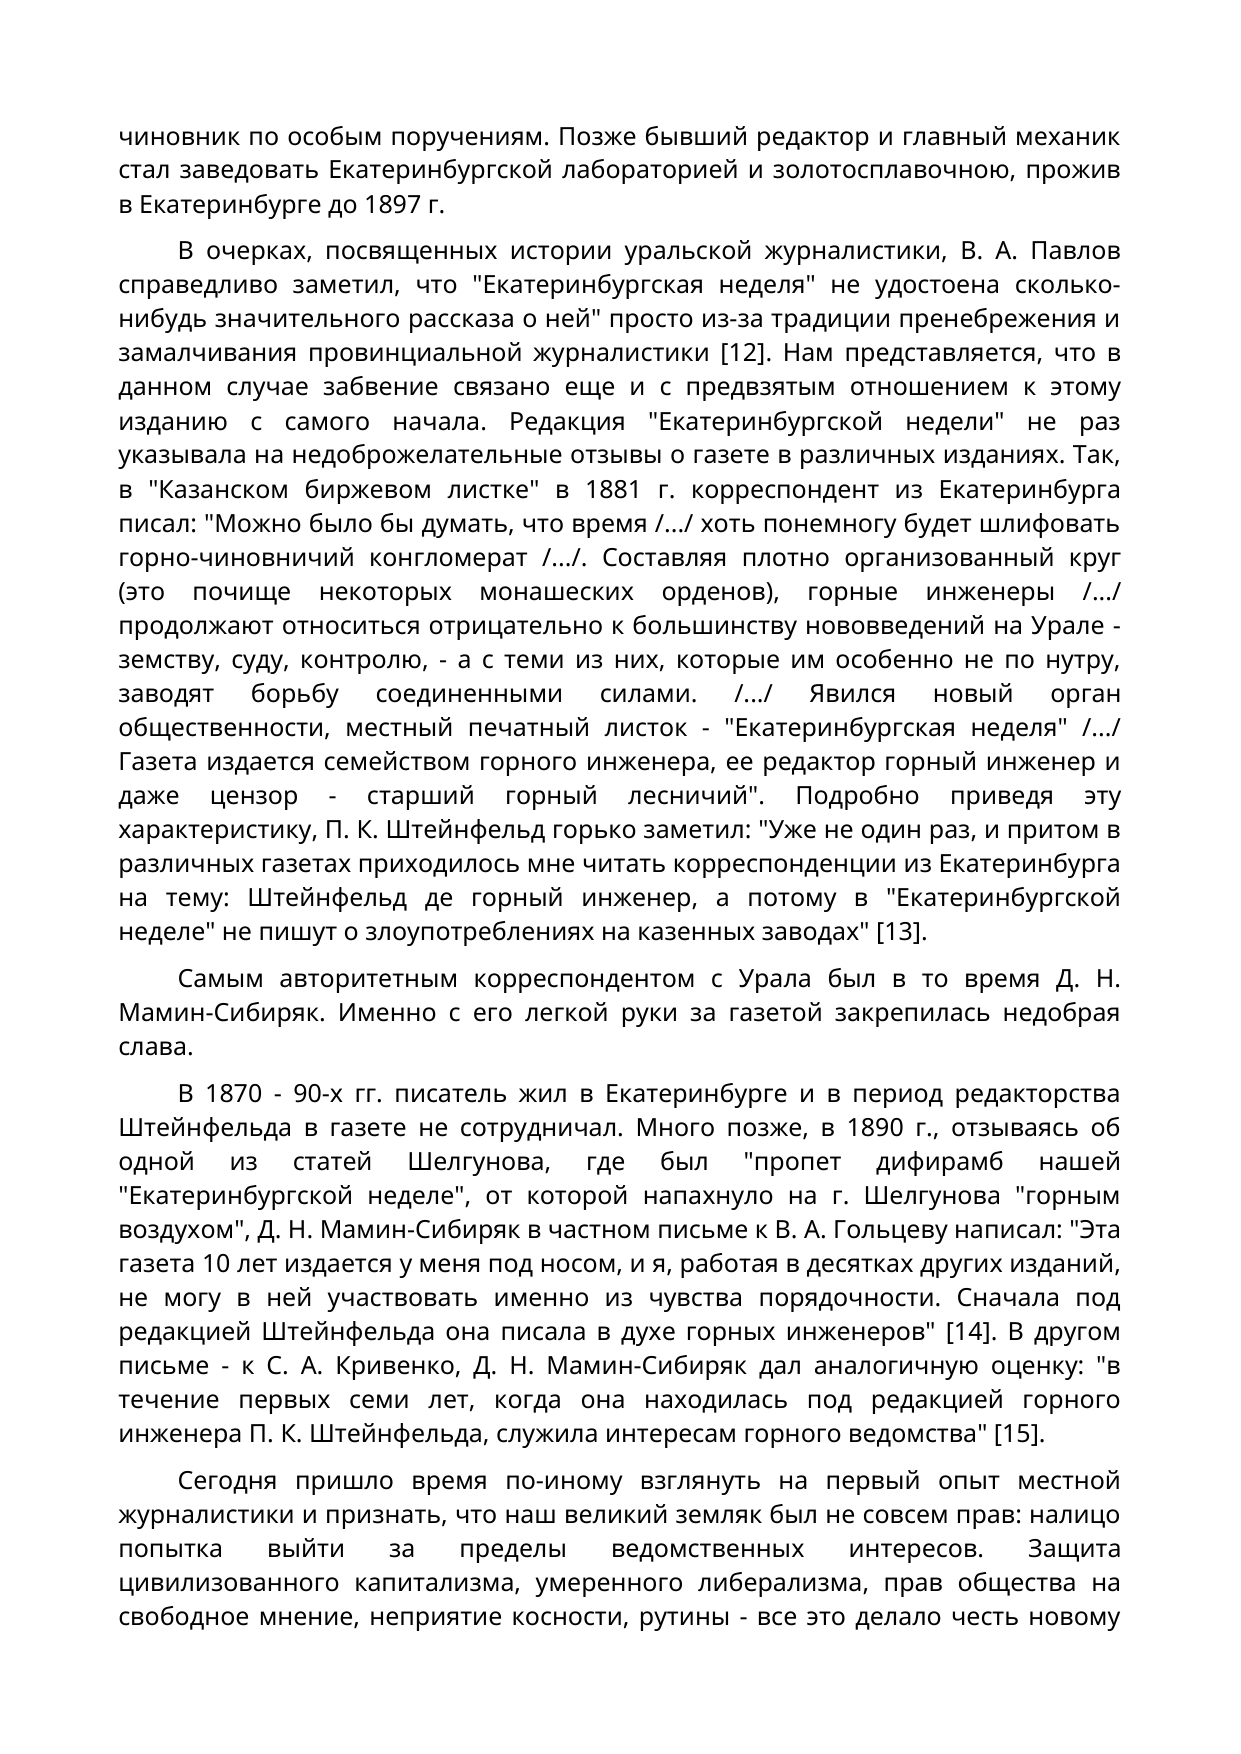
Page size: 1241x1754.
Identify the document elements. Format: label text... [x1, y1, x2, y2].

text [118, 1462, 1122, 1633]
text В очерках, посвященных истории уральской журналистики, В. А. Павлов справедливо заметил, что "Екатеринбургская неделя" не удостоена сколько-нибудь значительного рассказа о ней" просто из-за традиции пренебрежения и замалчивания провинциальной журналистики [12]. Нам представляется, что в данном случае забвение связано еще и с предвзятым отношением к этому изданию с самого начала. Редакция "Екатеринбургской недели" не раз указывала на недоброжелательные отзывы о газете в различных изданиях. Так, в "Казанском биржевом листке" в 1881 г. корреспондент из Екатеринбурга писал: "Можно было бы думать, что время /.../ хоть понемногу будет шлифовать горно-чиновничий конгломерат /.../. Составляя плотно организованный круг (это почище некоторых монашеских орденов), горные инженеры /.../ продолжают относиться отрицательно к большинству нововведений на Урале - земству, суду, контролю, - а с теми из них, которые им особенно не по нутру, заводят борьбу соединенными силами. /.../ Явился новый орган общественности, местный печатный листок - "Екатеринбургская неделя" /.../ Газета издается семейством горного инженера, ее редактор горный инженер и даже цензор - старший горный лесничий". Подробно приведя эту характеристику, П. К. Штейнфельд горько заметил: "Уже не один раз, и притом в различных газетах приходилось мне читать корреспонденции из Екатеринбурга на тему: Штейнфельд де горный инженер, а потому в "Екатеринбургской неделе" не пишут о злоупотреблениях на казенных заводах" [13]. [118, 233, 1122, 948]
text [118, 118, 1122, 220]
text В 1870 - 90-х гг. писатель жил в Екатеринбурге и в период редакторства Штейнфельда в газете не сотрудничал. Много позже, в 1890 г., отзываясь об одной из статей Шелгунова, где был "пропет дифирамб нашей "Екатеринбургской неделе", от которой напахнуло на г. Шелгунова "горным воздухом", Д. Н. Мамин-Сибиряк в частном письме к В. А. Гольцеву написал: "Эта газета 10 лет издается у меня под носом, и я, работая в десятках других изданий, не могу в ней участвовать именно из чувства порядочности. Сначала под редакцией Штейнфельда она писала в духе горных инженеров" [14]. В другом письме - к С. А. Кривенко, Д. Н. Мамин-Сибиряк дал аналогичную оценку: "в течение первых семи лет, когда она находилась под редакцией горного инженера П. К. Штейнфельда, служила интересам горного ведомства" [15]. [118, 1075, 1122, 1450]
text Самым авторитетным корреспондентом с Урала был в то время Д. Н. Мамин-Сибиряк. Именно с его легкой руки за газетой закрепилась недобрая слава. [118, 961, 1122, 1063]
